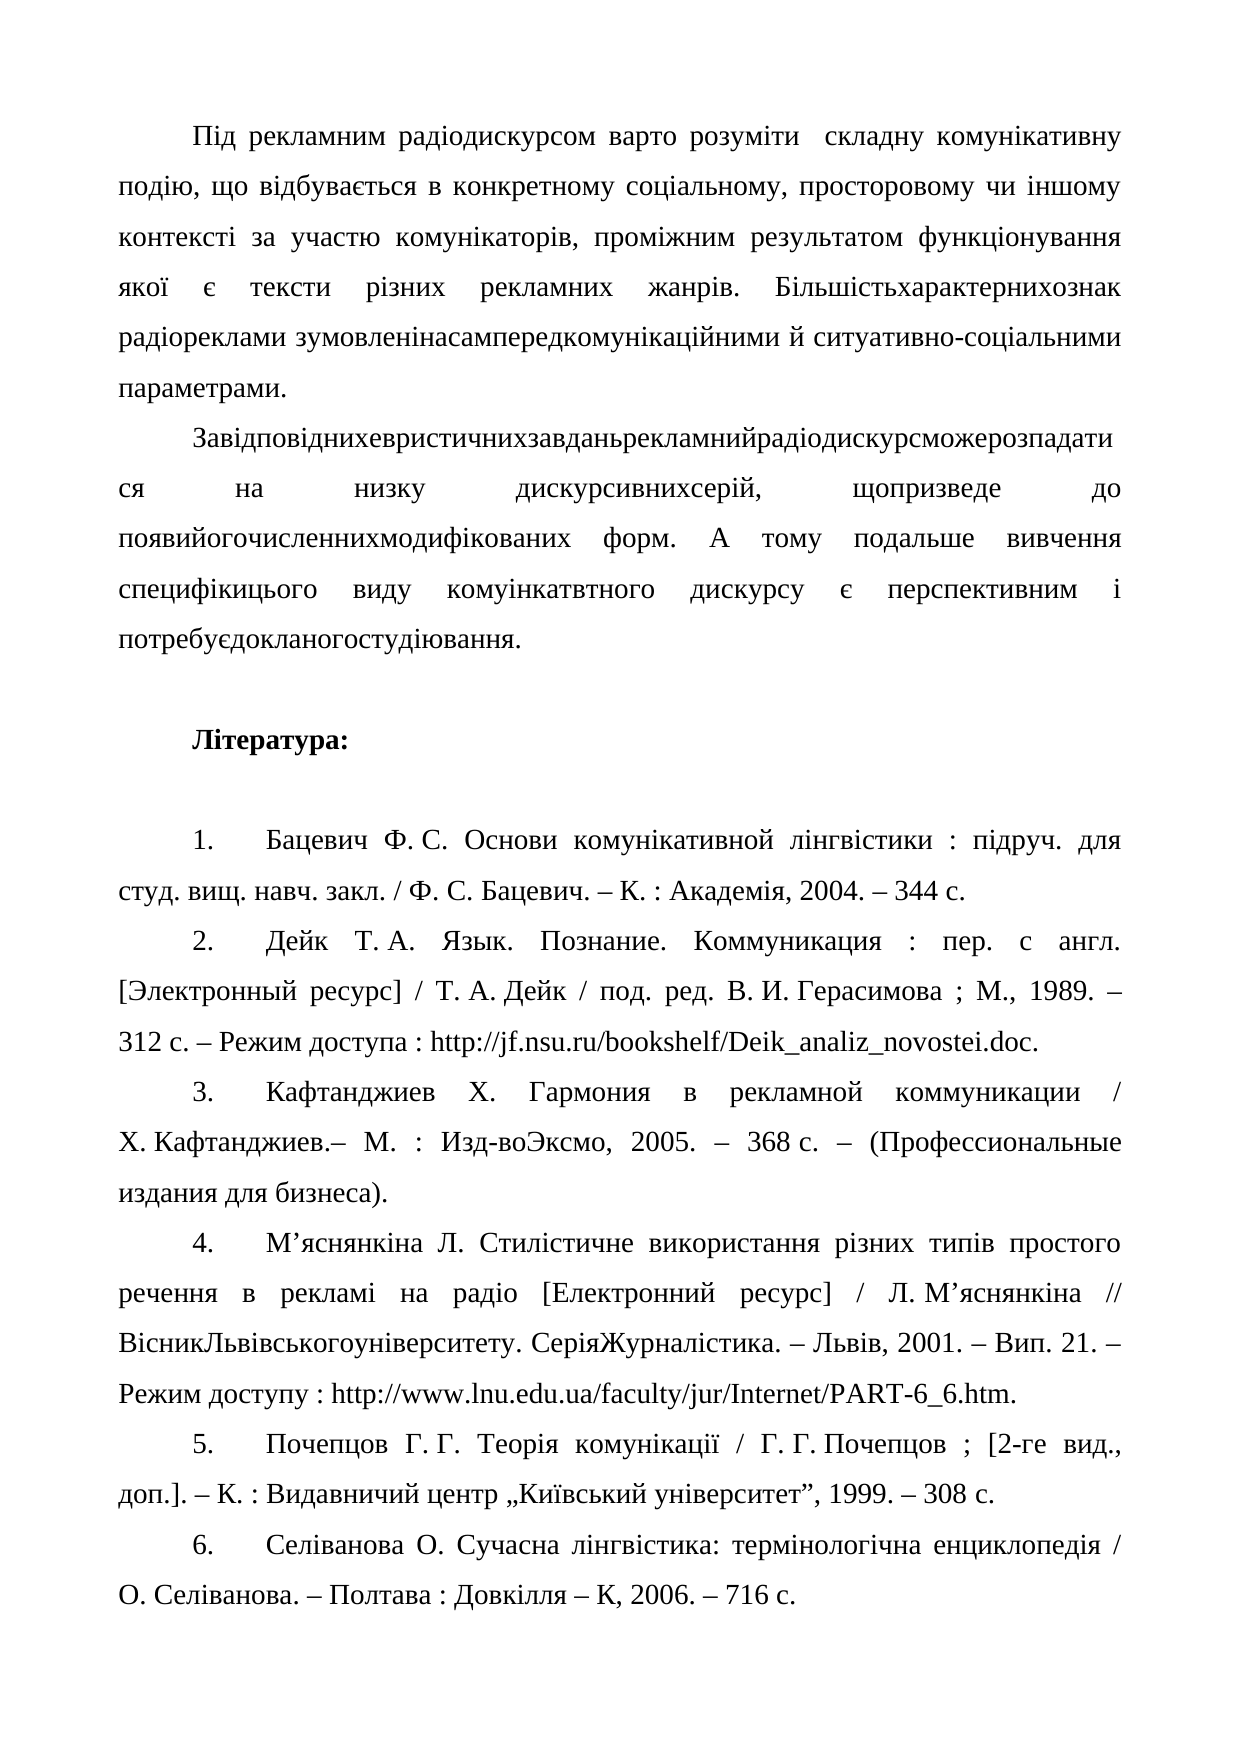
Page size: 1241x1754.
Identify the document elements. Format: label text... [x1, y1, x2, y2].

text Під рекламним радіодискурсом варто розуміти складну комунікативну подію, що відбувається в конкретному соціальному, просторовому чи іншому контексті за участю комунікаторів, проміжним результатом функціонування якої є тексти різних рекламних жанрів. Більшістьхарактернихознак радіореклами зумовленінасампередкомунікаційними й ситуативно-соціальними параметрами. [118, 118, 1122, 403]
list Кафтанджиев X. Гармония в рекламной коммуникации / Х. Кафтанджиев.– М. : Изд-воЭксмо, 2005. – 368 с. – (Профессиональные издания для бизнеса). [118, 1074, 1122, 1208]
list Почепцов Г. Г. Теорія комунікації / Г. Г. Почепцов ; [2-ге вид., доп.]. – К. : Видавничий центр „Київський університет”, 1999. – 308 с. [118, 1426, 1122, 1510]
text Література: [118, 722, 1122, 755]
list Бацевич Ф. С. Основи комунікативной лінгвістики : підруч. для студ. вищ. навч. закл. / Ф. С. Бацевич. – К. : Академія, 2004. – 344 с. [118, 822, 1122, 906]
list Дейк Т. А. Язык. Познание. Коммуникация : пер. с англ. [Электронный ресурс] / Т. А. Дейк / под. ред. В. И. Герасимова ; М., 1989. – 312 с. – Режим доступа : http://jf.nsu.ru/bookshelf/Deik_analiz_novostei.doc. [118, 923, 1122, 1057]
list Селіванова О. Сучасна лінгвістика: термінологічна енциклопедія / О. Селіванова. – Полтава : Довкілля – К, 2006. – 716 с. [118, 1527, 1122, 1611]
text Завідповіднихевристичнихзавданьрекламнийрадіодискурсможерозпадатися на низку дискурсивнихсерій, щопризведе до появийогочисленнихмодифікованих форм. А тому подальше вивчення специфікицього виду комуінкатвтного дискурсу є перспективним і потребуєдокланогостудіювання. [118, 420, 1122, 655]
list М’яснянкіна Л. Стилістичне використання різних типів простого речення в рекламі на радіо [Електронний ресурс] / Л. М’яснянкіна // ВiсникЛьвiвськогоунiверситету. СерiяЖурналiстика. – Львів, 2001. – Вип. 21. – Режим доступу : http://www.lnu.edu.ua/faculty/jur/Internet/PART-6_6.htm. [118, 1225, 1122, 1409]
